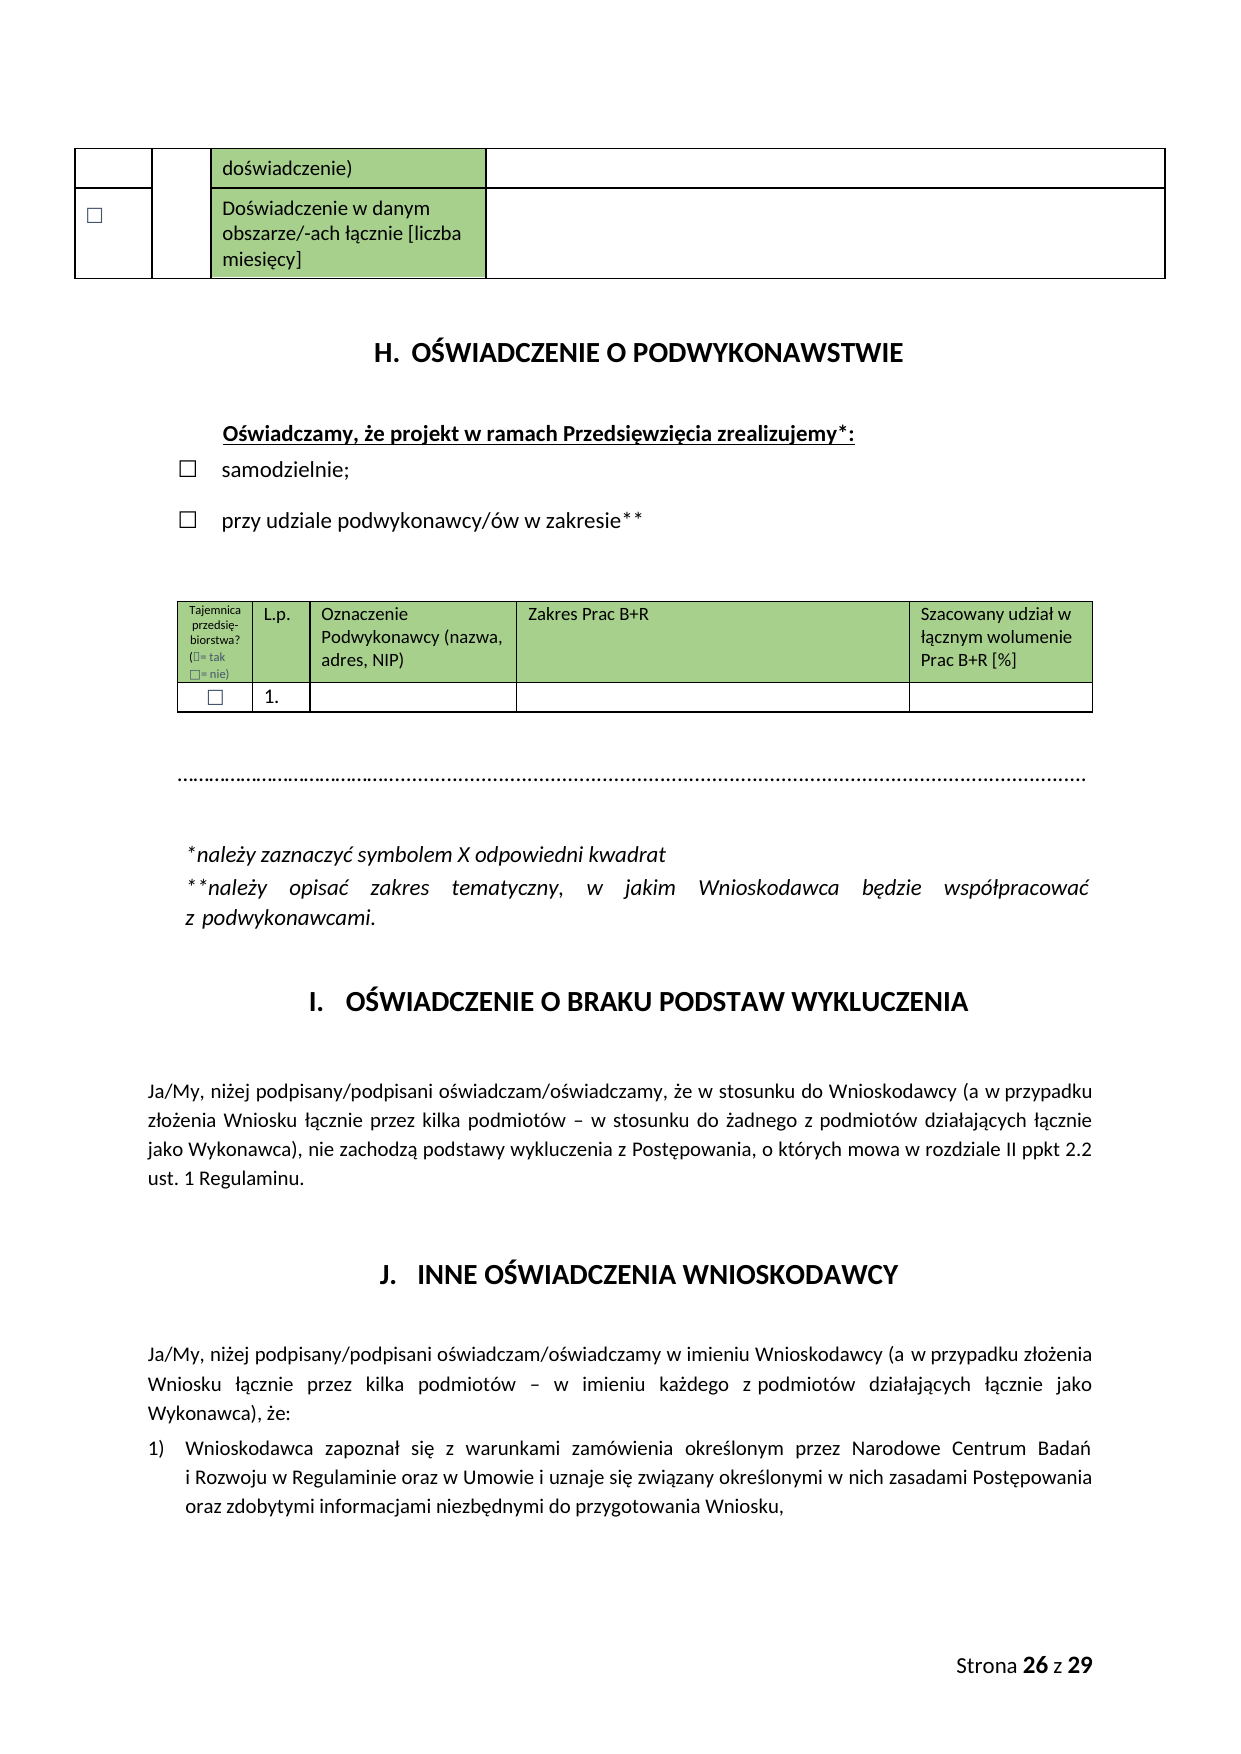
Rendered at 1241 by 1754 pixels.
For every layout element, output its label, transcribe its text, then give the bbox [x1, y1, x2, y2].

list Wnioskodawca zapoznał się z warunkami zamówienia określonym przez Narodowe Centrum Badań i Rozwoju w Regulaminie oraz w Umowie i uznaje się związany określonymi w nich zasadami Postępowania oraz zdobytymi informacjami niezbędnymi do przygotowania Wniosku, [148, 1435, 1092, 1519]
table_header L.p. [253, 602, 309, 682]
table_cell [517, 683, 909, 711]
table_header Tajemnica przedsię-biorstwa? (= tak □= nie) [178, 602, 252, 682]
text *należy zaznaczyć symbolem X odpowiedni kwadrat [185, 840, 1092, 868]
table_cell Doświadczenie w danym obszarze/-ach łącznie [liczba miesięcy] [212, 189, 485, 277]
table_cell [910, 683, 1092, 711]
list Oświadczamy, że projekt w ramach Przedsięwzięcia zrealizujemy*: [223, 419, 1092, 448]
text ………………………………….......................................................................................................................... [177, 759, 1092, 787]
table_cell [311, 683, 516, 711]
table_header Zakres Prac B+R [517, 602, 909, 682]
table_header Szacowany udział w łącznym wolumenie Prac B+R [%] [910, 602, 1092, 682]
table_cell [487, 189, 1164, 277]
list Ja/My, niżej podpisany/podpisani oświadczam/oświadczamy, że w stosunku do Wnioskodawcy (a w przypadku złożenia Wniosku łącznie przez kilka podmiotów – w stosunku do żadnego z podmiotów działających łącznie jako Wykonawca), nie zachodzą podstawy wykluczenia z Postępowania, o których mowa w rozdziale II ppkt 2.2 ust. 1 Regulaminu. [148, 1078, 1092, 1191]
text samodzielnie; [177, 453, 1092, 484]
table_cell 1. [253, 683, 309, 711]
subtitle OŚWIADCZENIE O PODWYKONAWSTWIE [185, 334, 1092, 370]
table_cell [212, 149, 485, 187]
subtitle OŚWIADCZENIE O BRAKU PODSTAW WYKLUCZENIA [185, 983, 1092, 1019]
subtitle INNE OŚWIADCZENIA WNIOSKODAWCY [185, 1256, 1092, 1292]
list Ja/My, niżej podpisany/podpisani oświadczam/oświadczamy w imieniu Wnioskodawcy (a w przypadku złożenia Wniosku łącznie przez kilka podmiotów – w imieniu każdego z podmiotów działających łącznie jako Wykonawca), że: [148, 1342, 1092, 1425]
text **należy opisać zakres tematyczny, w jakim Wnioskodawca będzie współpracować z podwykonawcami. [185, 873, 1092, 931]
table_header Oznaczenie Podwykonawcy (nazwa, adres, NIP) [311, 602, 516, 682]
text przy udziale podwykonawcy/ów w zakresie** [177, 503, 1092, 535]
table_cell [487, 149, 1164, 187]
